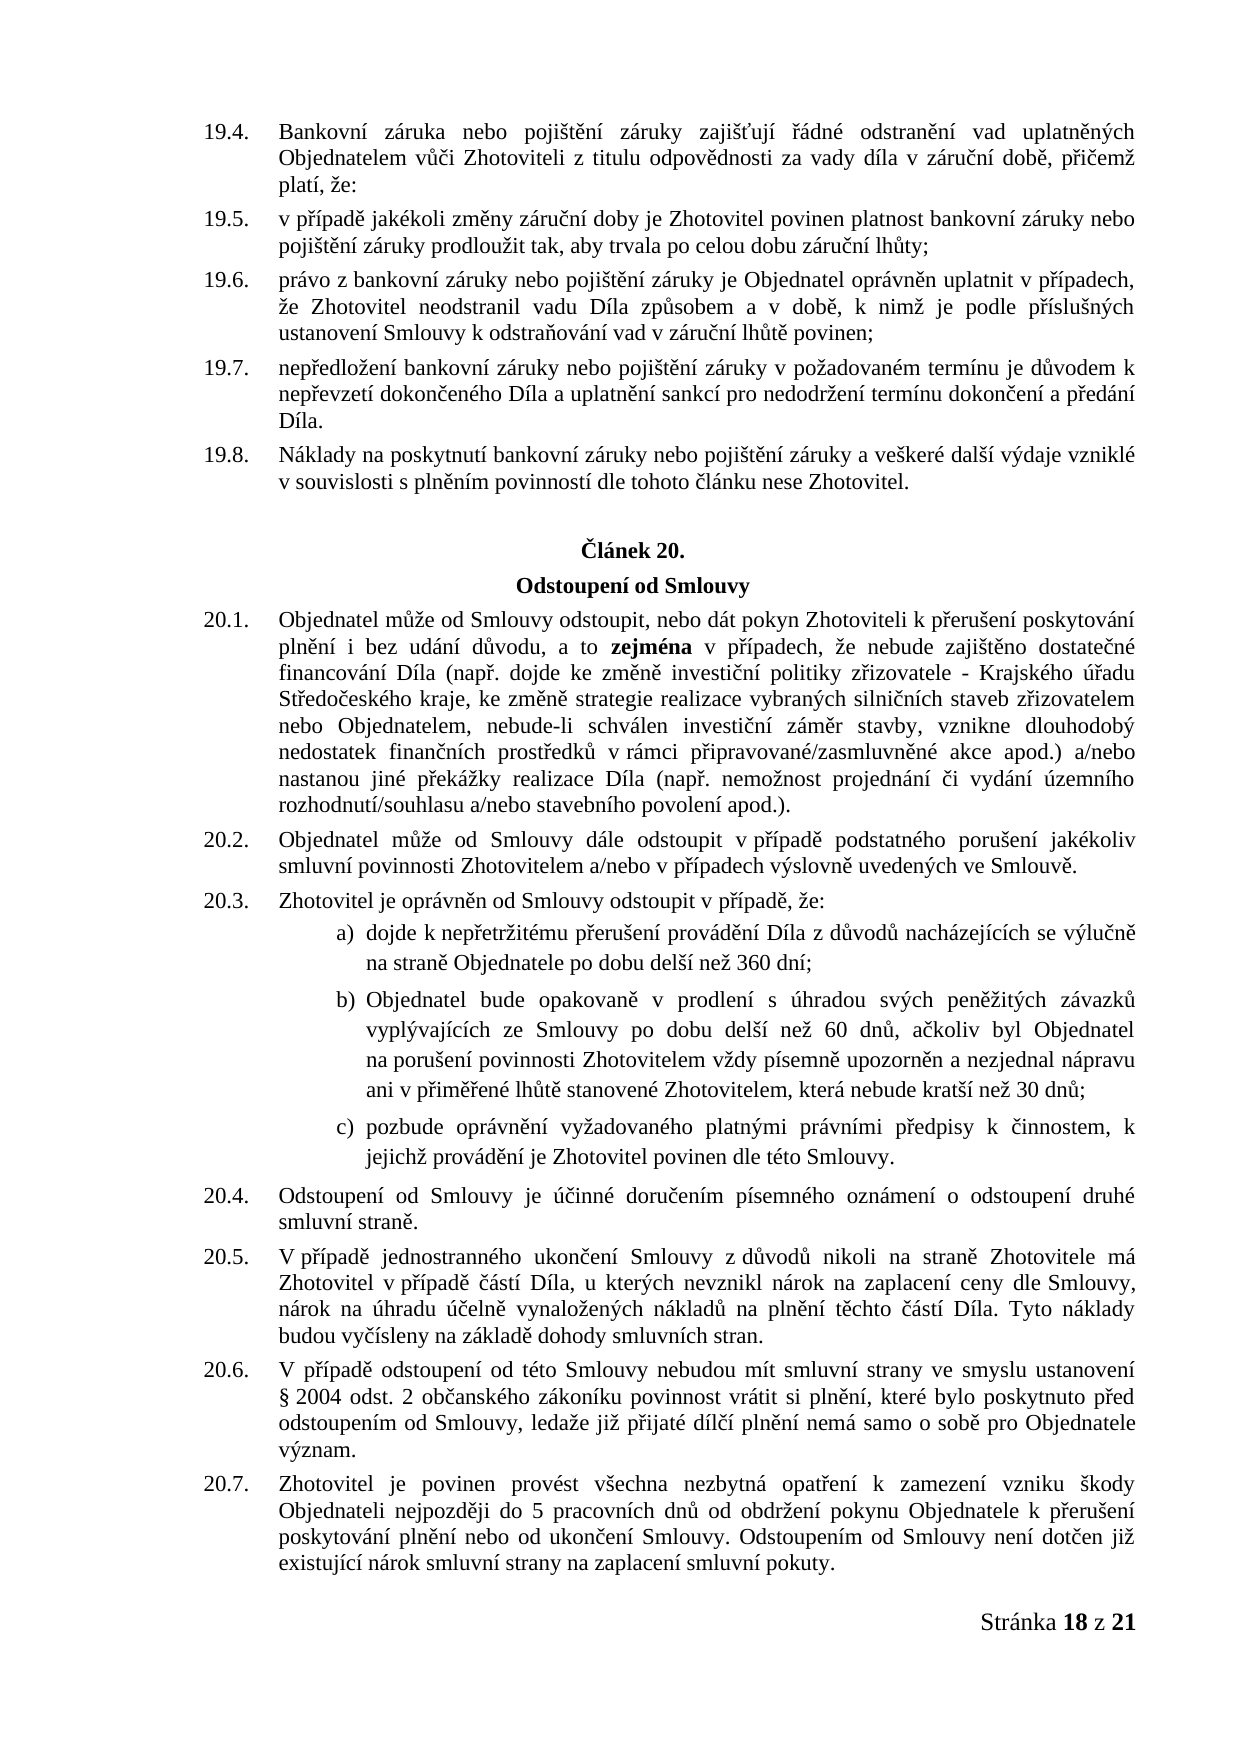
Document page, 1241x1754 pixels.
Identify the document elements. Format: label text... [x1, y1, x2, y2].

subtitle pozbude oprávnění vyžadovaného platnými právními předpisy k činnostem, k jejichž provádění je Zhotovitel povinen dle této Smlouvy. [336, 1113, 1136, 1169]
text Odstoupení od Smlouvy [129, 572, 1136, 598]
subtitle Zhotovitel je oprávněn od Smlouvy odstoupit v případě, že: [203, 887, 1136, 913]
subtitle Zhotovitel je povinen provést všechna nezbytná opatření k zamezení vzniku škody Objednateli nejpozději do 5 pracovních dnů od obdržení pokynu Objednatele k přerušení poskytování plnění nebo od ukončení Smlouvy. Odstoupením od Smlouvy není dotčen již existující nárok smluvní strany na zaplacení smluvní pokuty. [203, 1470, 1136, 1576]
subtitle právo z bankovní záruky nebo pojištění záruky je Objednatel oprávněn uplatnit v případech, že Zhotovitel neodstranil vadu Díla způsobem a v době, k nimž je podle příslušných ustanovení Smlouvy k odstraňování vad v záruční lhůtě povinen; [203, 267, 1136, 346]
subtitle Odstoupení od Smlouvy je účinné doručením písemného oznámení o odstoupení druhé smluvní straně. [203, 1182, 1136, 1234]
subtitle V případě odstoupení od této Smlouvy nebudou mít smluvní strany ve smyslu ustanovení § 2004 odst. 2 občanského zákoníku povinnost vrátit si plnění, které bylo poskytnuto před odstoupením od Smlouvy, ledaže již přijaté dílčí plnění nemá samo o sobě pro Objednatele význam. [203, 1357, 1136, 1462]
subtitle v případě jakékoli změny záruční doby je Zhotovitel povinen platnost bankovní záruky nebo pojištění záruky prodloužit tak, aby trvala po celou dobu záruční lhůty; [203, 206, 1136, 258]
subtitle nepředložení bankovní záruky nebo pojištění záruky v požadovaném termínu je důvodem k nepřevzetí dokončeného Díla a uplatnění sankcí pro nedodržení termínu dokončení a předání Díla. [203, 354, 1136, 433]
subtitle Objednatel může od Smlouvy dále odstoupit v případě podstatného porušení jakékoliv smluvní povinnosti Zhotovitelem a/nebo v případech výslovně uvedených ve Smlouvě. [203, 826, 1136, 878]
subtitle Bankovní záruka nebo pojištění záruky zajišťují řádné odstranění vad uplatněných Objednatelem vůči Zhotoviteli z titulu odpovědnosti za vady díla v záruční době, přičemž platí, že: [203, 118, 1136, 197]
subtitle V případě jednostranného ukončení Smlouvy z důvodů nikoli na straně Zhotovitele má Zhotovitel v případě částí Díla, u kterých nevznikl nárok na zaplacení ceny dle Smlouvy, nárok na úhradu účelně vynaložených nákladů na plnění těchto částí Díla. Tyto náklady budou vyčísleny na základě dohody smluvních stran. [203, 1243, 1136, 1348]
subtitle Objednatel bude opakovaně v prodlení s úhradou svých peněžitých závazků vyplývajících ze Smlouvy po dobu delší než 60 dnů, ačkoliv byl Objednatel na porušení povinnosti Zhotovitelem vždy písemně upozorněn a nezjednal nápravu ani v přiměřené lhůtě stanovené Zhotovitelem, která nebude kratší než 30 dnů; [336, 986, 1136, 1103]
subtitle Náklady na poskytnutí bankovní záruky nebo pojištění záruky a veškeré další výdaje vzniklé v souvislosti s plněním povinností dle tohoto článku nese Zhotovitel. [203, 441, 1136, 494]
subtitle Objednatel může od Smlouvy odstoupit, nebo dát pokyn Zhotoviteli k přerušení poskytování plnění i bez udání důvodu, a to zejména v případech, že nebude zajištěno dostatečné financování Díla (např. dojde ke změně investiční politiky zřizovatele - Krajského úřadu Středočeského kraje, ke změně strategie realizace vybraných silničních staveb zřizovatelem nebo Objednatelem, nebude-li schválen investiční záměr stavby, vznikne dlouhodobý nedostatek finančních prostředků v rámci připravované/zasmluvněné akce apod.) a/nebo nastanou jiné překážky realizace Díla (např. nemožnost projednání či vydání územního rozhodnutí/souhlasu a/nebo stavebního povolení apod.). [203, 606, 1136, 817]
subtitle dojde k nepřetržitému přerušení provádění Díla z důvodů nacházejících se výlučně na straně Objednatele po dobu delší než 360 dní; [336, 919, 1136, 976]
